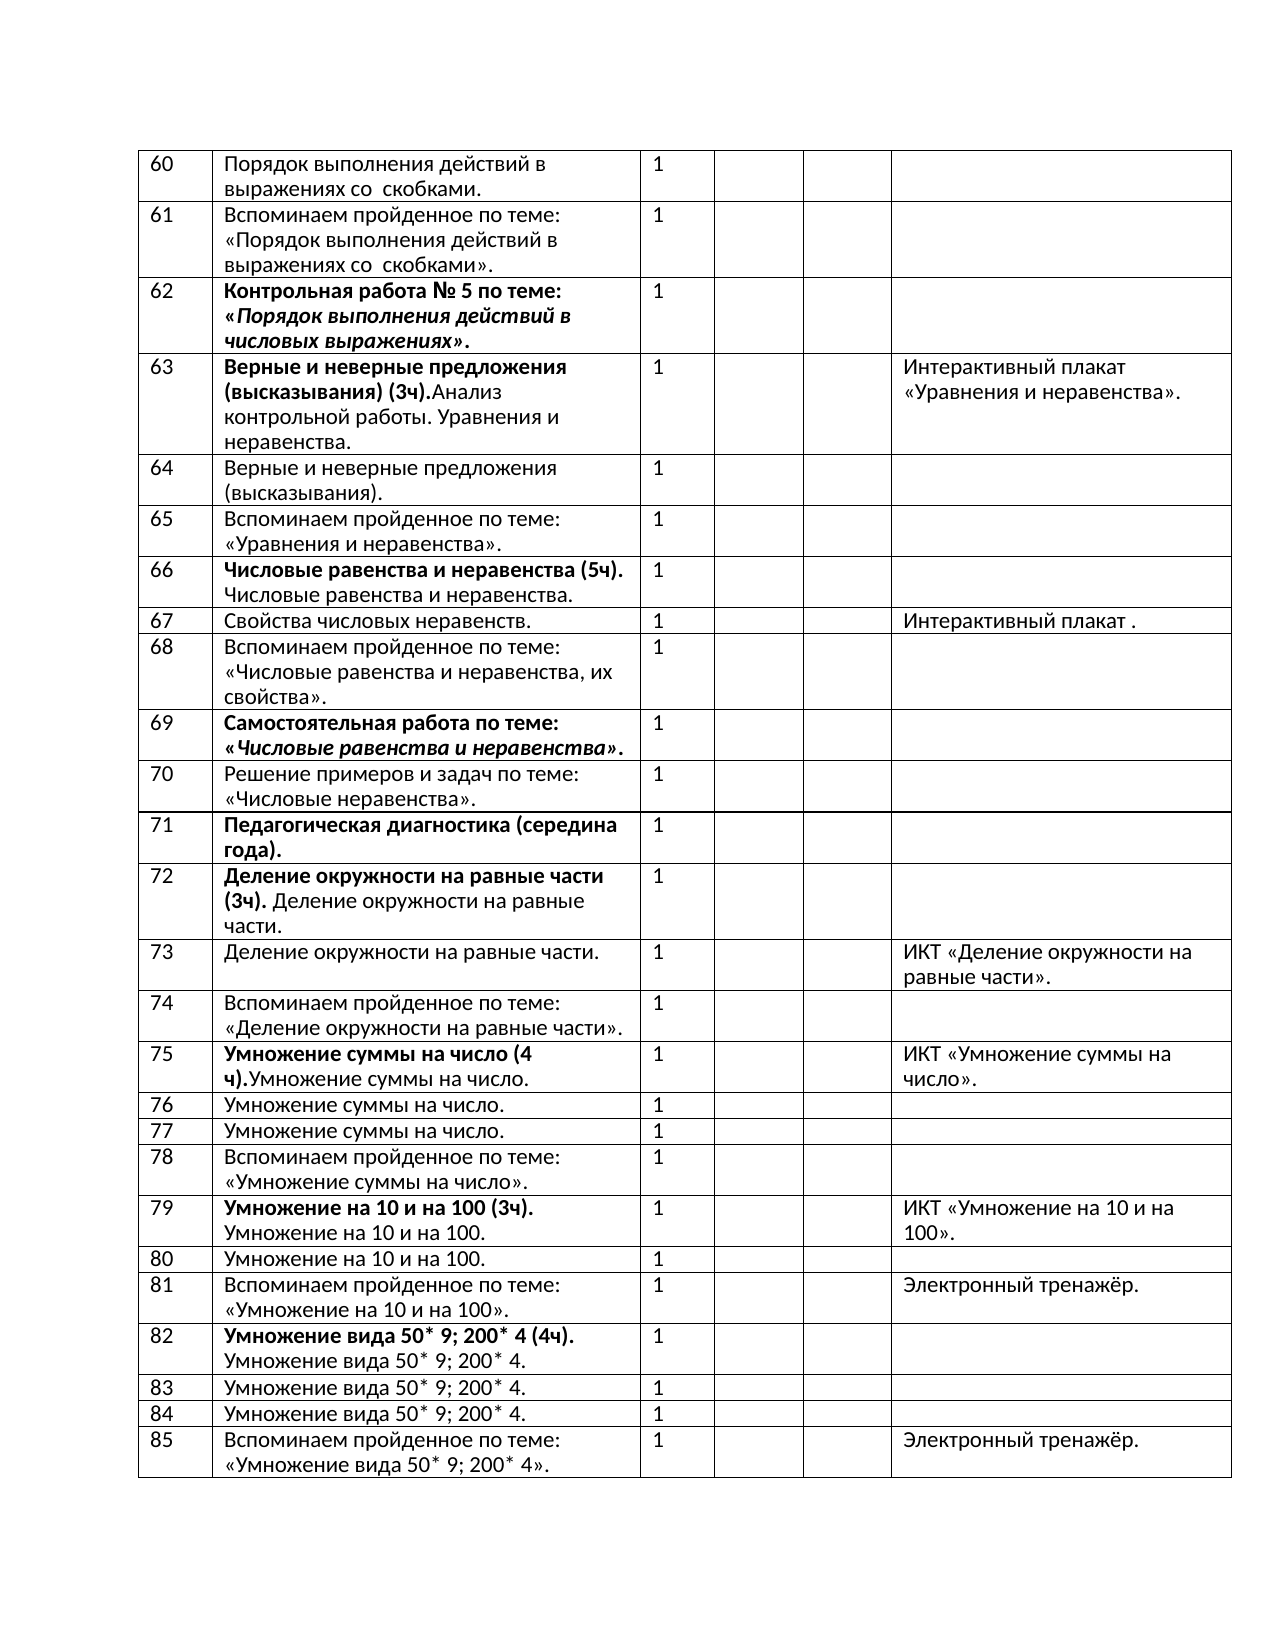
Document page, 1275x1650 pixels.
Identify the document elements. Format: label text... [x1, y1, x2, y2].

table_cell [804, 1119, 891, 1144]
table_cell [715, 1401, 803, 1426]
table_cell [804, 608, 891, 633]
table_cell [892, 1401, 1231, 1426]
table_cell Умножение на 10 и на 100. [213, 1247, 640, 1272]
table_cell Числовые равенства и неравенства (5ч). Числовые равенства и неравенства. [213, 557, 640, 607]
table_cell ИКТ «Умножение на 10 и на 100». [892, 1196, 1231, 1246]
table_cell 1 [641, 991, 714, 1041]
table_cell [715, 1375, 803, 1400]
table_cell 85 [139, 1427, 212, 1477]
table_cell Вспоминаем пройденное по теме: «Умножение на 10 и на 100». [213, 1273, 640, 1323]
table_cell [715, 864, 803, 938]
table_cell [804, 1145, 891, 1195]
table_cell Вспоминаем пройденное по теме: «Умножение вида 50* 9; 200* 4». [213, 1427, 640, 1477]
table_cell 84 [139, 1401, 212, 1426]
table_cell Самостоятельная работа по теме: «Числовые равенства и неравенства». [213, 710, 640, 760]
table_cell Вспоминаем пройденное по теме: «Порядок выполнения действий в выражениях со скобками». [213, 202, 640, 277]
table_cell Верные и неверные предложения (высказывания). [213, 455, 640, 505]
table_cell Деление окружности на равные части (3ч). Деление окружности на равные части. [213, 864, 640, 938]
table_cell 1 [641, 151, 714, 201]
table_cell [892, 278, 1231, 353]
table_cell [892, 202, 1231, 277]
table_cell 1 [641, 761, 714, 811]
table_cell Педагогическая диагностика (середина года). [213, 813, 640, 862]
table_cell [715, 354, 803, 454]
table_cell 1 [641, 1401, 714, 1426]
table_cell 64 [139, 455, 212, 505]
table_cell [804, 506, 891, 556]
table_cell 1 [641, 455, 714, 505]
table_cell [804, 1042, 891, 1092]
table_cell [804, 1375, 891, 1400]
table_cell [804, 761, 891, 811]
table_cell [892, 634, 1231, 709]
table_cell [892, 991, 1231, 1041]
table_cell 66 [139, 557, 212, 607]
table_cell 78 [139, 1145, 212, 1195]
table_cell 74 [139, 991, 212, 1041]
table_cell [715, 1324, 803, 1374]
table_cell ИКТ «Деление окружности на равные части». [892, 940, 1231, 989]
table_cell [892, 710, 1231, 760]
table_cell 65 [139, 506, 212, 556]
table_cell 77 [139, 1119, 212, 1144]
table_cell [804, 991, 891, 1041]
table_cell 1 [641, 1042, 714, 1092]
table_cell 81 [139, 1273, 212, 1323]
table_cell 1 [641, 940, 714, 989]
table_cell 1 [641, 1196, 714, 1246]
table_cell 80 [139, 1247, 212, 1272]
table_cell [892, 1093, 1231, 1118]
table_cell Умножение суммы на число. [213, 1119, 640, 1144]
table_cell [892, 455, 1231, 505]
table_cell 1 [641, 1247, 714, 1272]
table_cell Контрольная работа № 5 по теме: «Порядок выполнения действий в числовых выражениях». [213, 278, 640, 353]
table_cell 73 [139, 940, 212, 989]
table_cell [892, 761, 1231, 811]
table_cell Вспоминаем пройденное по теме: «Уравнения и неравенства». [213, 506, 640, 556]
table_cell Электронный тренажёр. [892, 1427, 1231, 1477]
table_cell 68 [139, 634, 212, 709]
table_cell 75 [139, 1042, 212, 1092]
table_cell 1 [641, 1145, 714, 1195]
table_cell Умножение на 10 и на 100 (3ч). Умножение на 10 и на 100. [213, 1196, 640, 1246]
table_cell [715, 455, 803, 505]
table_cell 1 [641, 1324, 714, 1374]
table_cell Вспоминаем пройденное по теме: «Деление окружности на равные части». [213, 991, 640, 1041]
table_cell 1 [641, 1375, 714, 1400]
table_cell [715, 608, 803, 633]
table_cell 60 [139, 151, 212, 201]
table_cell 1 [641, 864, 714, 938]
table_cell [715, 1119, 803, 1144]
table_cell [715, 1093, 803, 1118]
table_cell [804, 864, 891, 938]
table_cell [892, 1247, 1231, 1272]
table_cell 61 [139, 202, 212, 277]
table_cell Деление окружности на равные части. [213, 940, 640, 989]
table_cell 62 [139, 278, 212, 353]
table_cell [715, 202, 803, 277]
table_cell 1 [641, 1273, 714, 1323]
table_cell 1 [641, 710, 714, 760]
table_cell [804, 1427, 891, 1477]
table_cell Умножение суммы на число (4 ч).Умножение суммы на число. [213, 1042, 640, 1092]
table_cell [804, 1196, 891, 1246]
table_cell [715, 1196, 803, 1246]
table_cell 1 [641, 278, 714, 353]
table_cell Интерактивный плакат «Уравнения и неравенства». [892, 354, 1231, 454]
table_cell [715, 278, 803, 353]
table_cell [804, 813, 891, 862]
table_cell [892, 813, 1231, 862]
table_cell 1 [641, 1119, 714, 1144]
table_cell [715, 761, 803, 811]
table_cell [804, 202, 891, 277]
table_cell Умножение вида 50* 9; 200* 4 (4ч). Умножение вида 50* 9; 200* 4. [213, 1324, 640, 1374]
table_cell [892, 151, 1231, 201]
table_cell [804, 354, 891, 454]
table_cell [715, 710, 803, 760]
table_cell 63 [139, 354, 212, 454]
table_cell Умножение суммы на число. [213, 1093, 640, 1118]
table_cell [892, 1145, 1231, 1195]
table_cell 70 [139, 761, 212, 811]
table_cell [804, 1273, 891, 1323]
table_cell [804, 710, 891, 760]
table_cell [715, 506, 803, 556]
table_cell Верные и неверные предложения (высказывания) (3ч).Анализ контрольной работы. Уравнения и неравенства. [213, 354, 640, 454]
table_cell 1 [641, 557, 714, 607]
table_cell 83 [139, 1375, 212, 1400]
table_cell [804, 634, 891, 709]
table_cell 1 [641, 608, 714, 633]
table_cell 1 [641, 1093, 714, 1118]
table_cell Вспоминаем пройденное по теме: «Числовые равенства и неравенства, их свойства». [213, 634, 640, 709]
table_cell [715, 991, 803, 1041]
table_cell Электронный тренажёр. [892, 1273, 1231, 1323]
table_cell 72 [139, 864, 212, 938]
table_cell 1 [641, 1427, 714, 1477]
table_cell [715, 1273, 803, 1323]
table_cell 67 [139, 608, 212, 633]
table_cell [715, 1247, 803, 1272]
table_cell Умножение вида 50* 9; 200* 4. [213, 1401, 640, 1426]
table_cell [892, 1324, 1231, 1374]
table_cell [715, 1427, 803, 1477]
table_cell 69 [139, 710, 212, 760]
table_cell 79 [139, 1196, 212, 1246]
table_cell [804, 455, 891, 505]
table_cell [804, 557, 891, 607]
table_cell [213, 151, 640, 201]
table_cell [804, 1401, 891, 1426]
table_cell [804, 1324, 891, 1374]
table_cell [715, 940, 803, 989]
table_cell Вспоминаем пройденное по теме: «Умножение суммы на число». [213, 1145, 640, 1195]
table_cell 1 [641, 506, 714, 556]
table_cell [804, 278, 891, 353]
table_cell Решение примеров и задач по теме: «Числовые неравенства». [213, 761, 640, 811]
table_cell 71 [139, 813, 212, 862]
table_cell [715, 813, 803, 862]
table_cell 76 [139, 1093, 212, 1118]
table_cell [892, 864, 1231, 938]
table_cell [804, 1247, 891, 1272]
table_cell [715, 557, 803, 607]
table_cell [715, 1042, 803, 1092]
table_cell 82 [139, 1324, 212, 1374]
table_cell [892, 557, 1231, 607]
table_cell [804, 151, 891, 201]
table_cell 1 [641, 202, 714, 277]
table_cell [804, 1093, 891, 1118]
table_cell ИКТ «Умножение суммы на число». [892, 1042, 1231, 1092]
table_cell Умножение вида 50* 9; 200* 4. [213, 1375, 640, 1400]
table_cell [892, 506, 1231, 556]
table_cell [715, 151, 803, 201]
table_cell [892, 1375, 1231, 1400]
table_cell [804, 940, 891, 989]
table_cell [715, 1145, 803, 1195]
table_cell 1 [641, 354, 714, 454]
table_cell [892, 1119, 1231, 1144]
table_cell 1 [641, 813, 714, 862]
table_cell Свойства числовых неравенств. [213, 608, 640, 633]
table_cell Интерактивный плакат . [892, 608, 1231, 633]
table_cell 1 [641, 634, 714, 709]
table_cell [715, 634, 803, 709]
